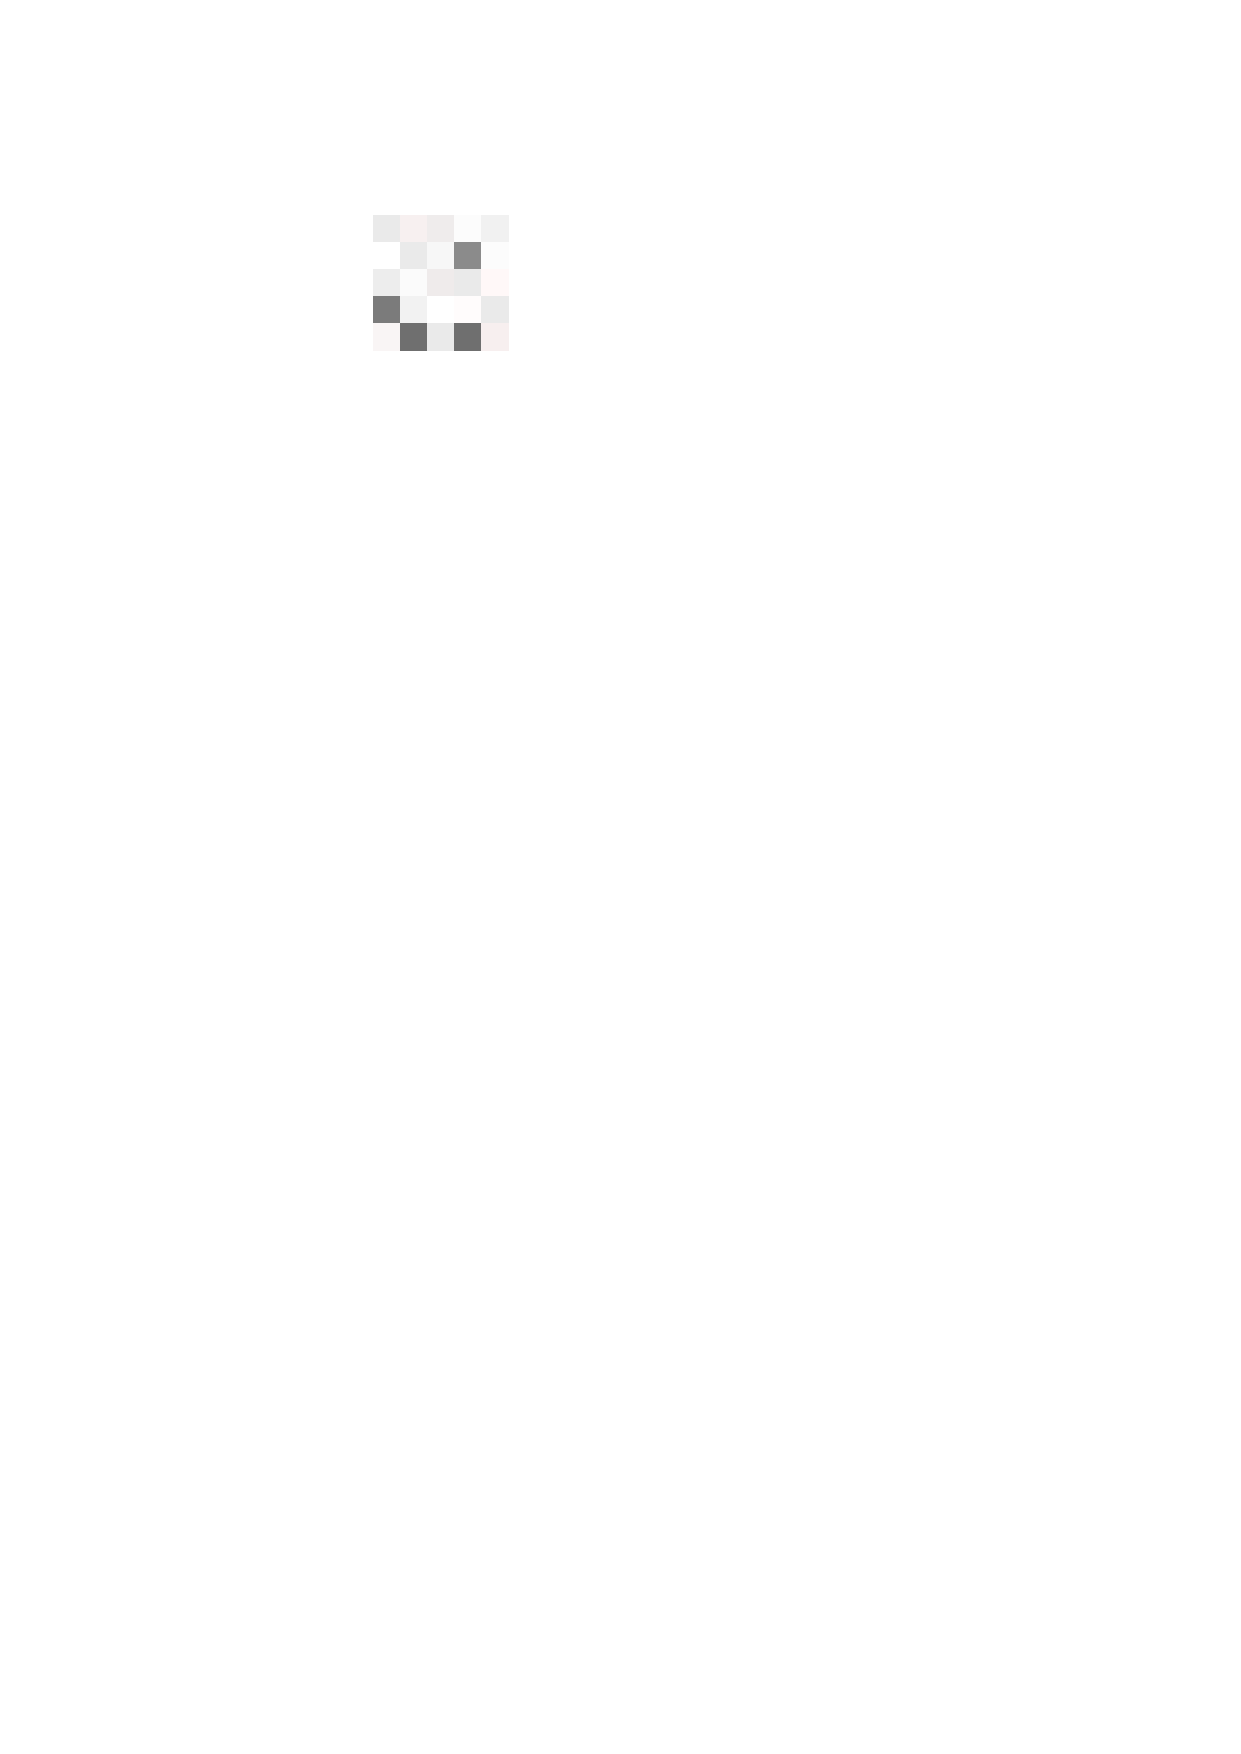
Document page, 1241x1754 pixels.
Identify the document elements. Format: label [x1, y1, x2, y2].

picture [373, 215, 509, 351]
